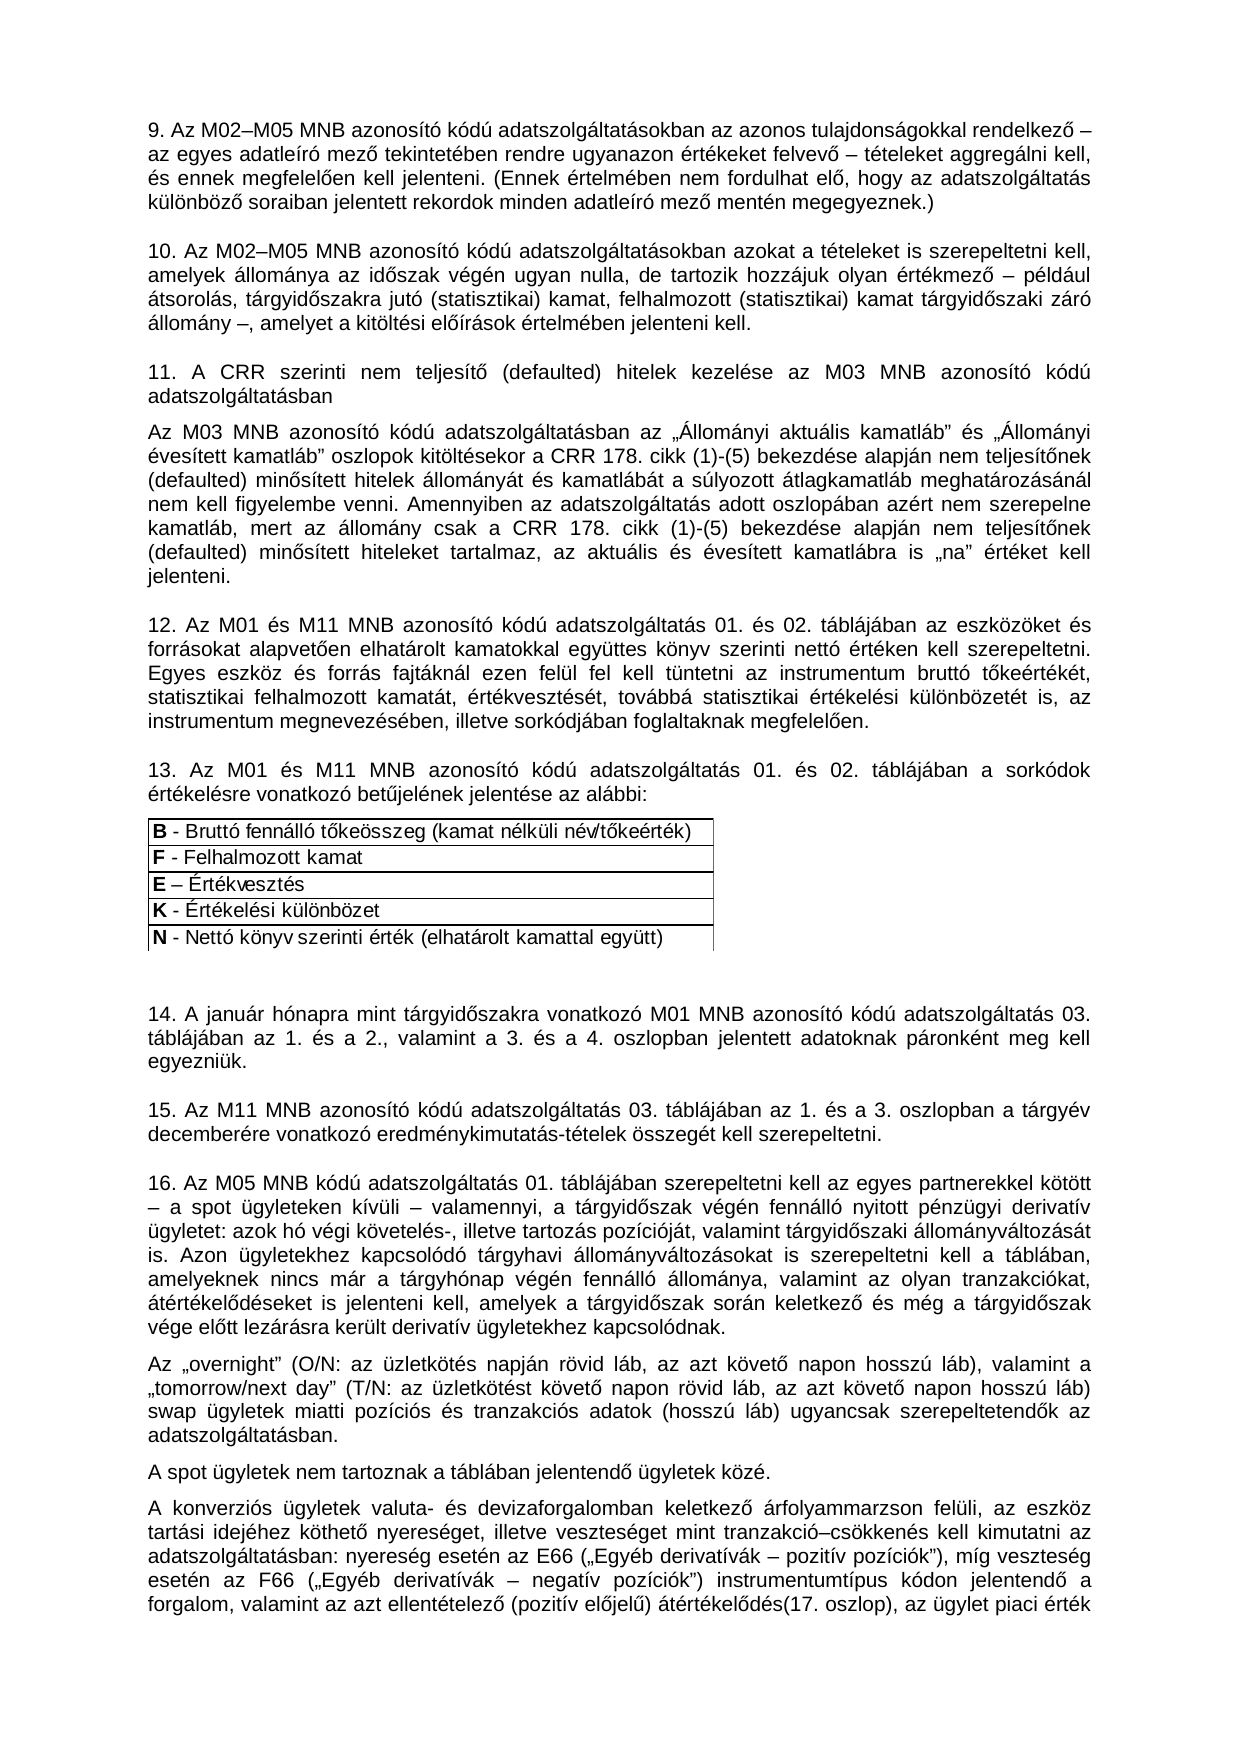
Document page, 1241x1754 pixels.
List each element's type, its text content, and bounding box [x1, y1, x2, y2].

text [148, 1496, 1092, 1616]
text 12. Az M01 és M11 MNB azonosító kódú adatszolgáltatás 01. és 02. táblájában az eszközöket és forrásokat alapvetően elhatárolt kamatokkal együttes könyv szerinti nettó értéken kell szerepeltetni. Egyes eszköz és forrás fajtáknál ezen felül fel kell tüntetni az instrumentum bruttó tőkeértékét, statisztikai felhalmozott kamatát, értékvesztését, továbbá statisztikai értékelési különbözetét is, az instrumentum megnevezésében, illetve sorkódjában foglaltaknak megfelelően. [148, 613, 1092, 733]
text 14. A január hónapra mint tárgyidőszakra vonatkozó M01 MNB azonosító kódú adatszolgáltatás 03. táblájában az 1. és a 2., valamint a 3. és a 4. oszlopban jelentett adatoknak páronként meg kell egyezniük. [148, 1001, 1092, 1073]
text 11. A CRR szerinti nem teljesítő (defaulted) hitelek kezelése az M03 MNB azonosító kódú adatszolgáltatásban [148, 360, 1092, 408]
text 13. Az M01 és M11 MNB azonosító kódú adatszolgáltatás 01. és 02. táblájában a sorkódok értékelésre vonatkozó betűjelének jelentése az alábbi: [148, 758, 1092, 806]
text 10. Az M02–M05 MNB azonosító kódú adatszolgáltatásokban azokat a tételeket is szerepeltetni kell, amelyek állománya az időszak végén ugyan nulla, de tartozik hozzájuk olyan értékmező – például átsorolás, tárgyidőszakra jutó (statisztikai) kamat, felhalmozott (statisztikai) kamat tárgyidőszaki záró állomány –, amelyet a kitöltési előírások értelmében jelenteni kell. [148, 239, 1092, 335]
text Az „overnight” (O/N: az üzletkötés napján rövid láb, az azt követő napon hosszú láb), valamint a „tomorrow/next day” (T/N: az üzletkötést követő napon rövid láb, az azt követő napon hosszú láb) swap ügyletek miatti pozíciós és tranzakciós adatok (hosszú láb) ugyancsak szerepeltetendők az adatszolgáltatásban. [148, 1351, 1092, 1447]
text Az M03 MNB azonosító kódú adatszolgáltatásban az „Állományi aktuális kamatláb” és „Állományi évesített kamatláb” oszlopok kitöltésekor a CRR 178. cikk (1)-(5) bekezdése alapján nem teljesítőnek (defaulted) minősített hitelek állományát és kamatlábát a súlyozott átlagkamatláb meghatározásánál nem kell figyelembe venni. Amennyiben az adatszolgáltatás adott oszlopában azért nem szerepelne kamatláb, mert az állomány csak a CRR 178. cikk (1)-(5) bekezdése alapján nem teljesítőnek (defaulted) minősített hiteleket tartalmaz, az aktuális és évesített kamatlábra is „na” értéket kell jelenteni. [148, 420, 1092, 588]
text 9. Az M02–M05 MNB azonosító kódú adatszolgáltatásokban az azonos tulajdonságokkal rendelkező – az egyes adatleíró mező tekintetében rendre ugyanazon értékeket felvevő – tételeket aggregálni kell, és ennek megfelelően kell jelenteni. (Ennek értelmében nem fordulhat elő, hogy az adatszolgáltatás különböző soraiban jelentett rekordok minden adatleíró mező mentén megegyeznek.) [148, 118, 1092, 214]
text A spot ügyletek nem tartoznak a táblában jelentendő ügyletek közé. [148, 1460, 1092, 1484]
text 16. Az M05 MNB kódú adatszolgáltatás 01. táblájában szerepeltetni kell az egyes partnerekkel kötött – a spot ügyleteken kívüli – valamennyi, a tárgyidőszak végén fennálló nyitott pénzügyi derivatív ügyletet: azok hó végi követelés-, illetve tartozás pozícióját, valamint tárgyidőszaki állományváltozását is. Azon ügyletekhez kapcsolódó tárgyhavi állományváltozásokat is szerepeltetni kell a táblában, amelyeknek nincs már a tárgyhónap végén fennálló állománya, valamint az olyan tranzakciókat, átértékelődéseket is jelenteni kell, amelyek a tárgyidőszak során keletkező és még a tárgyidőszak vége előtt lezárásra került derivatív ügyletekhez kapcsolódnak. [148, 1171, 1092, 1339]
text 15. Az M11 MNB azonosító kódú adatszolgáltatás 03. táblájában az 1. és a 3. oszlopban a tárgyév decemberére vonatkozó eredménykimutatás-tételek összegét kell szerepeltetni. [148, 1098, 1092, 1146]
